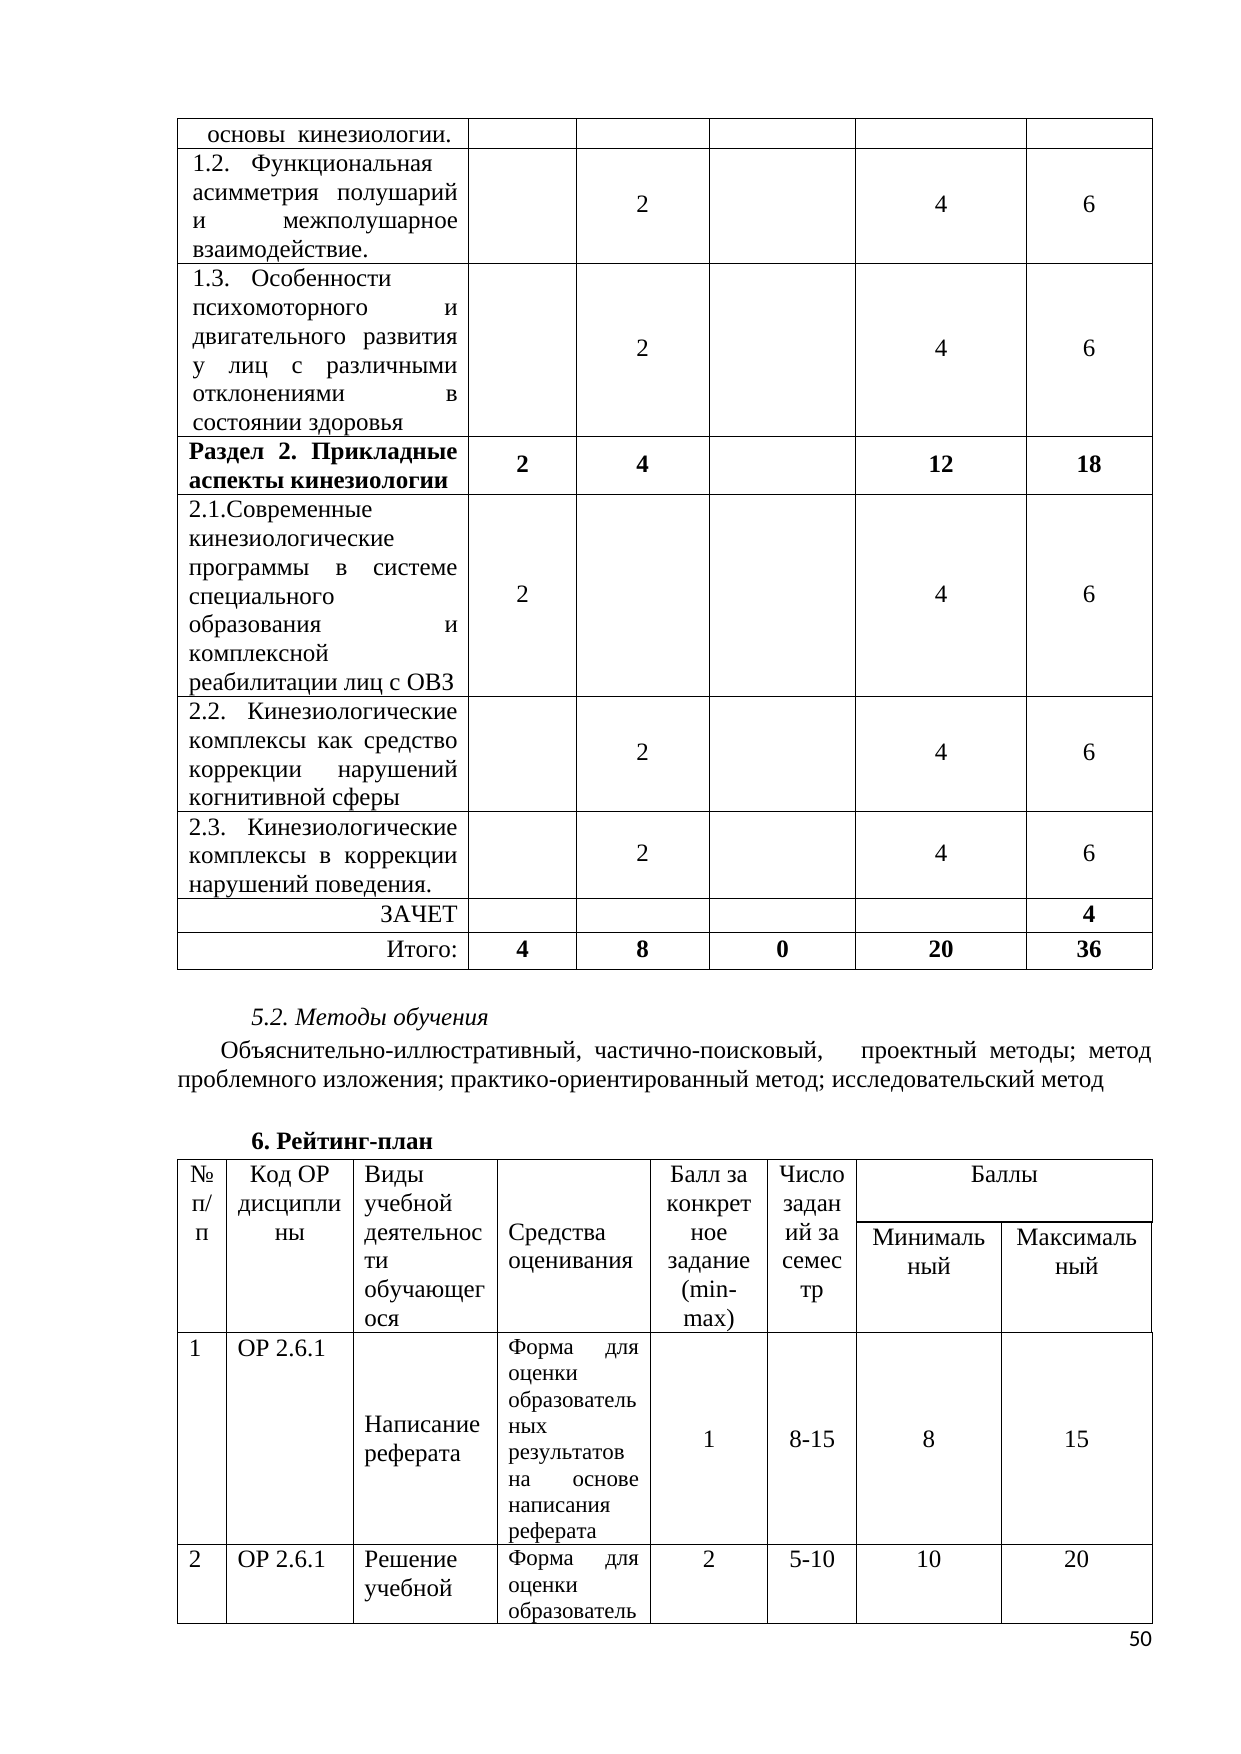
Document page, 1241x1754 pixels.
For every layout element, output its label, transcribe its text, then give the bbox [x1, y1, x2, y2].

table_cell Особенности психомоторного и двигательного развития у лиц с различными отклонениями в состоянии здоровья [178, 264, 468, 436]
table_cell 4 [469, 933, 576, 969]
table_cell Минимальный [857, 1223, 1001, 1332]
table_cell Написание реферата [354, 1333, 497, 1544]
table_cell [856, 119, 1026, 147]
table_cell 4 [1027, 899, 1152, 932]
table_cell 2.2. Кинезиологические комплексы как средство коррекции нарушений когнитивной сферы [178, 697, 468, 811]
table_cell 1 [178, 1333, 226, 1544]
table_cell 2 [469, 437, 576, 494]
table_cell 2 [577, 264, 709, 436]
table_cell 2 [469, 119, 576, 147]
table_cell [469, 812, 576, 898]
table_cell 4 [856, 264, 1026, 436]
table_header Число заданий за семестр [768, 1160, 856, 1332]
table_header Виды учебной деятельности обучающегося [354, 1160, 497, 1332]
table_header Код ОР дисциплины [227, 1160, 353, 1332]
table_cell [856, 899, 1026, 932]
table_cell 8 [577, 933, 709, 969]
table_cell 2 [651, 1545, 767, 1623]
table_cell 6 [1027, 495, 1152, 696]
table_cell 0 [710, 933, 855, 969]
table_cell 20 [1002, 1545, 1152, 1623]
table_cell 18 [1027, 437, 1152, 494]
table_cell [710, 149, 855, 263]
table_header Балл за конкретное задание (min-max) [651, 1160, 767, 1332]
table_cell 2 [1027, 119, 1152, 147]
table_cell ЗАЧЕТ [178, 899, 468, 932]
table_cell ОР 2.6.1 [227, 1333, 353, 1544]
table_cell 36 [1027, 933, 1152, 969]
table_cell 4 [856, 697, 1026, 811]
table_cell [577, 899, 709, 932]
table_header Средства оценивания [498, 1160, 650, 1332]
table_header Баллы [857, 1160, 1152, 1221]
table_cell 2.3. Кинезиологические комплексы в коррекции нарушений поведения. [178, 812, 468, 898]
table_cell [710, 264, 855, 436]
text 6. Рейтинг-план [177, 1126, 1152, 1154]
table_cell [469, 899, 576, 932]
table_cell 2.1.Современные кинезиологические программы в системе специального образования и комплексной реабилитации лиц с ОВЗ [178, 495, 468, 696]
table_cell 20 [856, 933, 1026, 969]
table_cell Раздел 2. Прикладные аспекты кинезиологии [178, 437, 468, 494]
table_cell 4 [856, 812, 1026, 898]
table_cell 8-15 [768, 1333, 856, 1544]
table_cell Форма для оценки образовательных результатов на основе написания реферата [498, 1333, 650, 1544]
table_cell 2 [178, 1545, 226, 1623]
table_cell [710, 812, 855, 898]
table_cell 8 [857, 1333, 1001, 1544]
table_cell [710, 899, 855, 932]
table_cell [710, 697, 855, 811]
table_cell 4 [856, 149, 1026, 263]
table_cell 2 [577, 812, 709, 898]
table_cell [710, 437, 855, 494]
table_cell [354, 1545, 497, 1623]
table_cell 2 [469, 495, 576, 696]
table_cell [710, 119, 855, 147]
table_cell [469, 149, 576, 263]
table_cell 6 [1027, 149, 1152, 263]
table_cell 5-10 [768, 1545, 856, 1623]
table_cell 15 [1002, 1333, 1152, 1544]
table_cell 2 [577, 149, 709, 263]
table_cell 6 [1027, 812, 1152, 898]
text Объяснительно-иллюстративный, частично-поисковый, проектный методы; метод проблемного изложения; практико-ориентированный метод; исследовательский метод [177, 1035, 1152, 1093]
table_cell 4 [577, 437, 709, 494]
table_header № п/п [178, 1160, 226, 1332]
table_cell [710, 495, 855, 696]
table_cell 6 [1027, 697, 1152, 811]
table_cell ОР 2.6.1 [227, 1545, 353, 1623]
table_cell Функциональная асимметрия полушарий и межполушарное взаимодействие. [178, 149, 468, 263]
table_cell 12 [856, 437, 1026, 494]
table_cell 6 [1027, 264, 1152, 436]
table_cell 4 [856, 495, 1026, 696]
table_cell 10 [857, 1545, 1001, 1623]
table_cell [178, 119, 468, 147]
table_cell [577, 495, 709, 696]
table_cell Итого: [178, 933, 468, 969]
text 5.2. Методы обучения [177, 1002, 1152, 1031]
table_cell Максимальный [1002, 1223, 1151, 1332]
table_cell 1 [651, 1333, 767, 1544]
table_cell [577, 119, 709, 147]
table_cell [469, 264, 576, 436]
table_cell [498, 1545, 650, 1623]
table_cell 2 [577, 697, 709, 811]
table_cell [469, 697, 576, 811]
